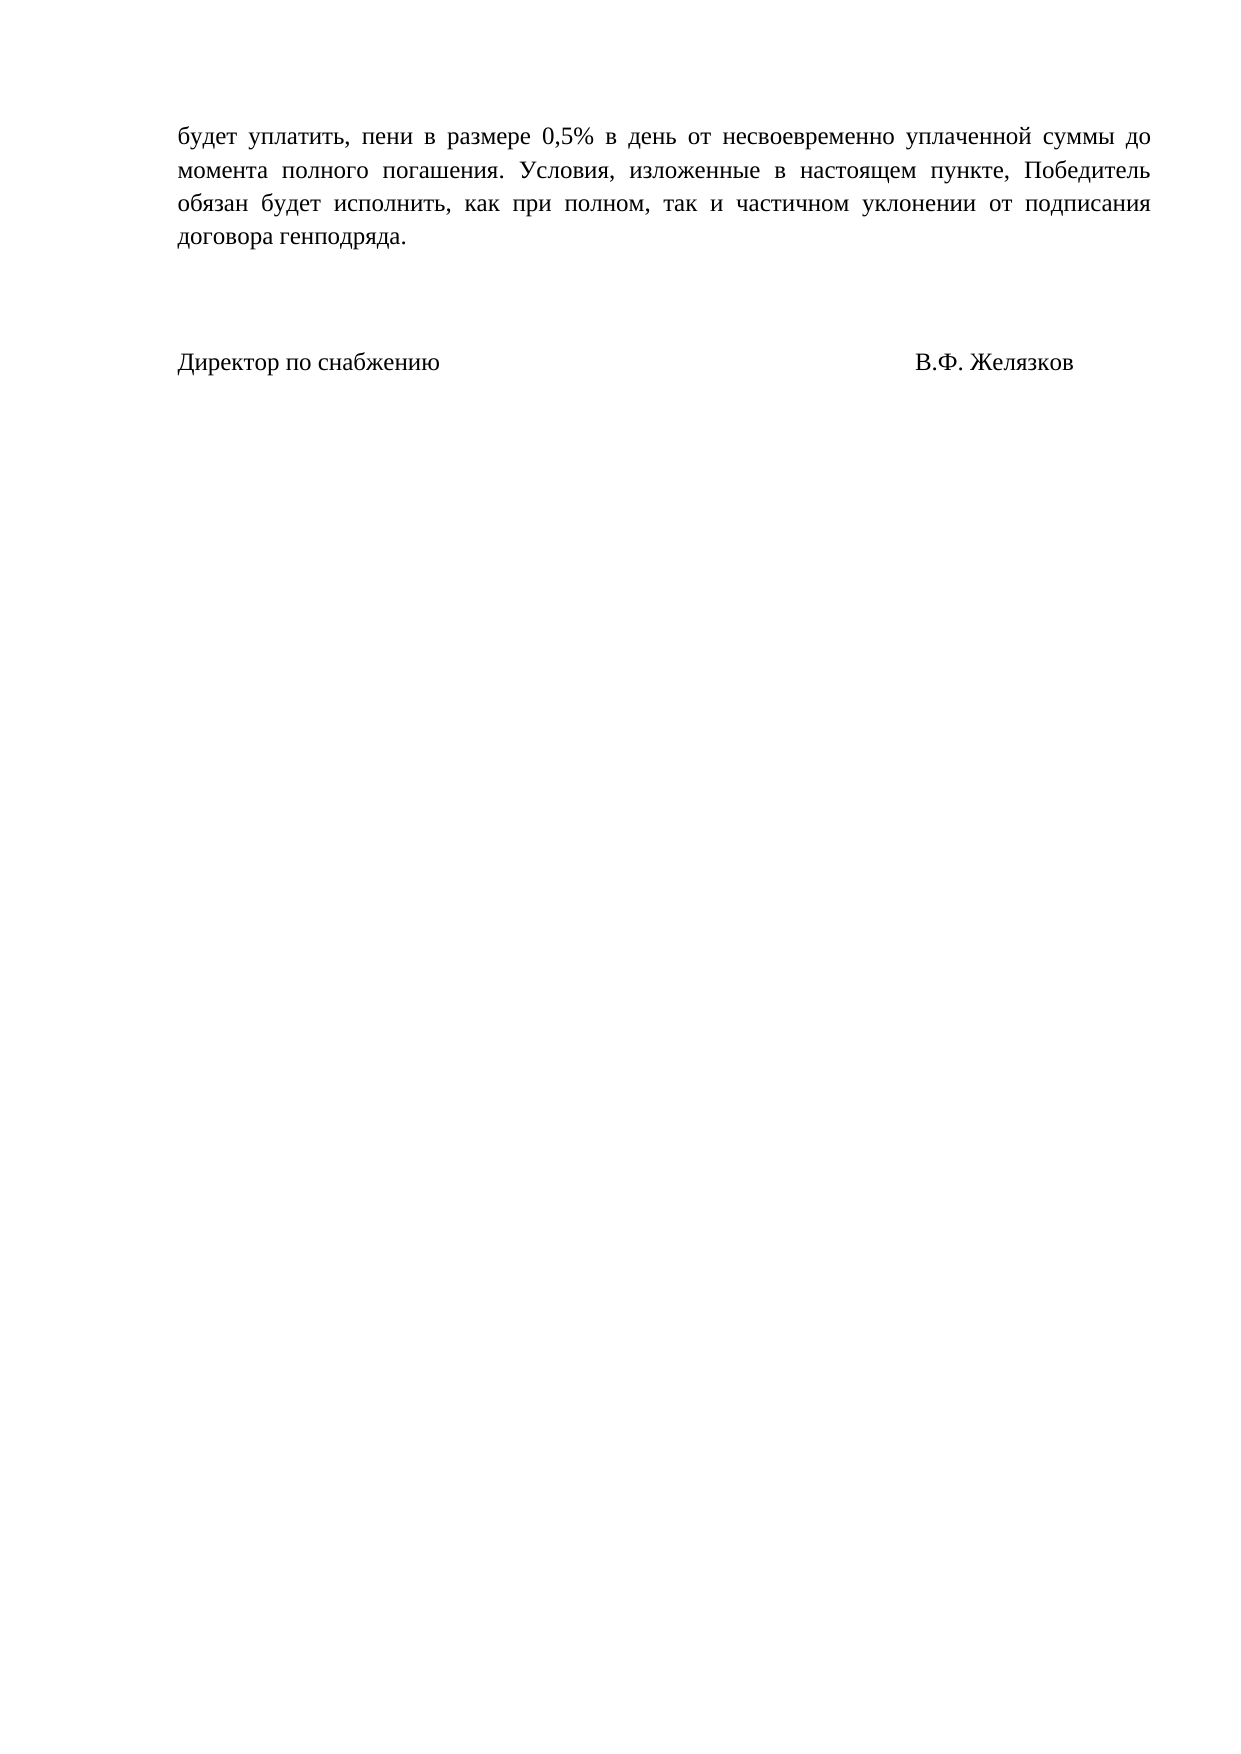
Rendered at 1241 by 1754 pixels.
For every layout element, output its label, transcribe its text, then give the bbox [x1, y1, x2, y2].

text Директор по снабжению В.Ф. Желязков [177, 347, 1152, 376]
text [177, 118, 1152, 251]
